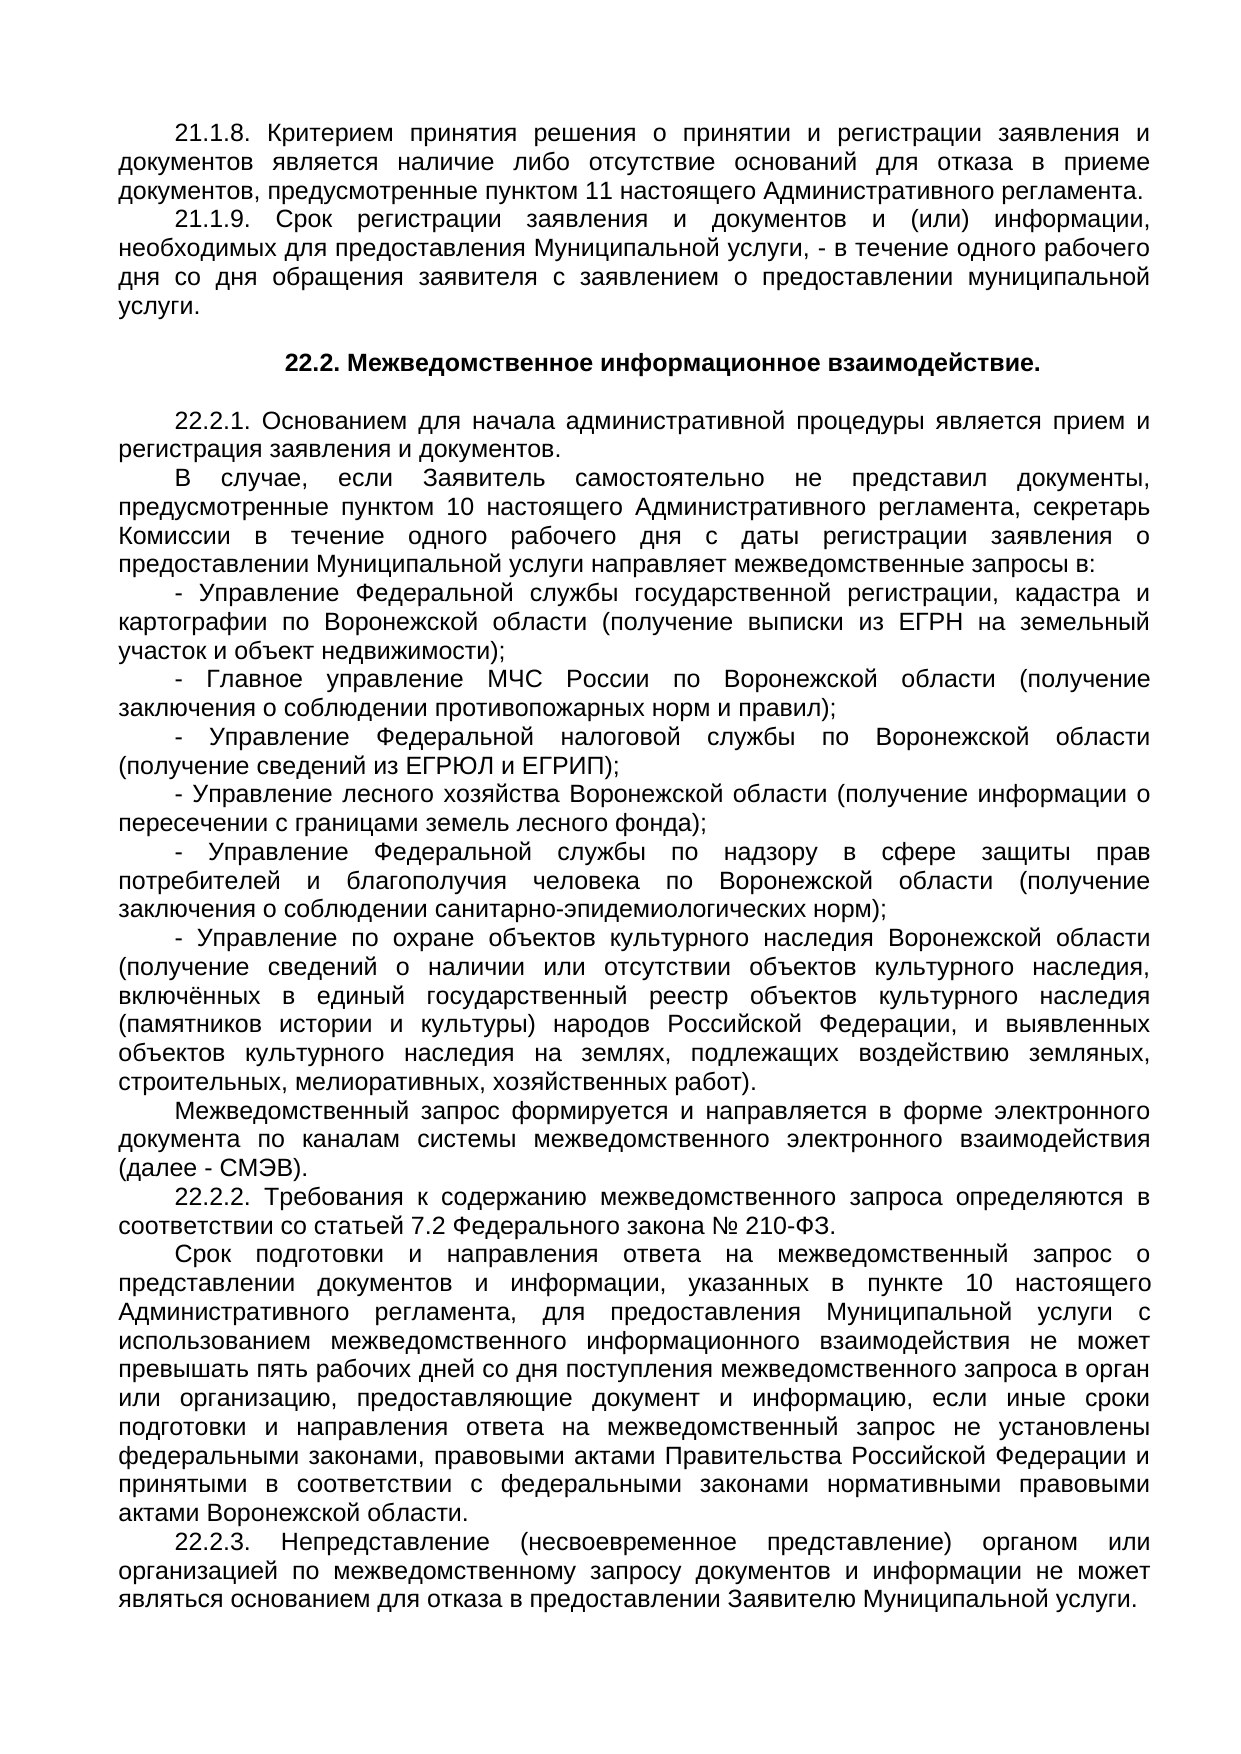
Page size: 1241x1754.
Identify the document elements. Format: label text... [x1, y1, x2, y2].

text Срок подготовки и направления ответа на межведомственный запрос о представлении документов и информации, указанных в пункте 10 настоящего Административного регламента, для предоставления Муниципальной услуги с использованием межведомственного информационного взаимодействия не может превышать пять рабочих дней со дня поступления межведомственного запроса в орган или организацию, предоставляющие документ и информацию, если иные сроки подготовки и направления ответа на межведомственный запрос не установлены федеральными законами, правовыми актами Правительства Российской Федерации и принятыми в соответствии с федеральными законами нормативными правовыми актами Воронежской области. [118, 1239, 1152, 1527]
text - Управление Федеральной налоговой службы по Воронежской области (получение сведений из ЕГРЮЛ и ЕГРИП); [118, 722, 1152, 779]
text 22.2.3. Непредставление (несвоевременное представление) органом или организацией по межведомственному запросу документов и информации не может являться основанием для отказа в предоставлении Заявителю Муниципальной услуги. [118, 1527, 1152, 1613]
text 21.1.8. Критерием принятия решения о принятии и регистрации заявления и документов является наличие либо отсутствие оснований для отказа в приеме документов, предусмотренные пунктом 11 настоящего Административного регламента. [118, 118, 1152, 204]
text В случае, если Заявитель самостоятельно не представил документы, предусмотренные пунктом 10 настоящего Административного регламента, секретарь Комиссии в течение одного рабочего дня с даты регистрации заявления о предоставлении Муниципальной услуги направляет межведомственные запросы в: [118, 463, 1152, 578]
text 22.2.1. Основанием для начала административной процедуры является прием и регистрация заявления и документов. [118, 406, 1152, 463]
text - Управление лесного хозяйства Воронежской области (получение информации о пересечении с границами земель лесного фонда); [118, 779, 1152, 837]
text - Главное управление МЧС России по Воронежской области (получение заключения о соблюдении противопожарных норм и правил); [118, 664, 1152, 722]
text 22.2. Межведомственное информационное взаимодействие. [118, 348, 1152, 377]
text 21.1.9. Срок регистрации заявления и документов и (или) информации, необходимых для предоставления Муниципальной услуги, - в течение одного рабочего дня со дня обращения заявителя с заявлением о предоставлении муниципальной услуги. [118, 204, 1152, 319]
text Межведомственный запрос формируется и направляется в форме электронного документа по каналам системы межведомственного электронного взаимодействия (далее - СМЭВ). [118, 1096, 1152, 1182]
text - Управление Федеральной службы государственной регистрации, кадастра и картографии по Воронежской области (получение выписки из ЕГРН на земельный участок и объект недвижимости); [118, 578, 1152, 664]
text 22.2.2. Требования к содержанию межведомственного запроса определяются в соответствии со статьей 7.2 Федерального закона № 210-ФЗ. [118, 1182, 1152, 1239]
text - Управление по охране объектов культурного наследия Воронежской области (получение сведений о наличии или отсутствии объектов культурного наследия, включённых в единый государственный реестр объектов культурного наследия (памятников истории и культуры) народов Российской Федерации, и выявленных объектов культурного наследия на землях, подлежащих воздействию земляных, строительных, мелиоративных, хозяйственных работ). [118, 923, 1152, 1096]
text - Управление Федеральной службы по надзору в сфере защиты прав потребителей и благополучия человека по Воронежской области (получение заключения о соблюдении санитарно-эпидемиологических норм); [118, 837, 1152, 923]
